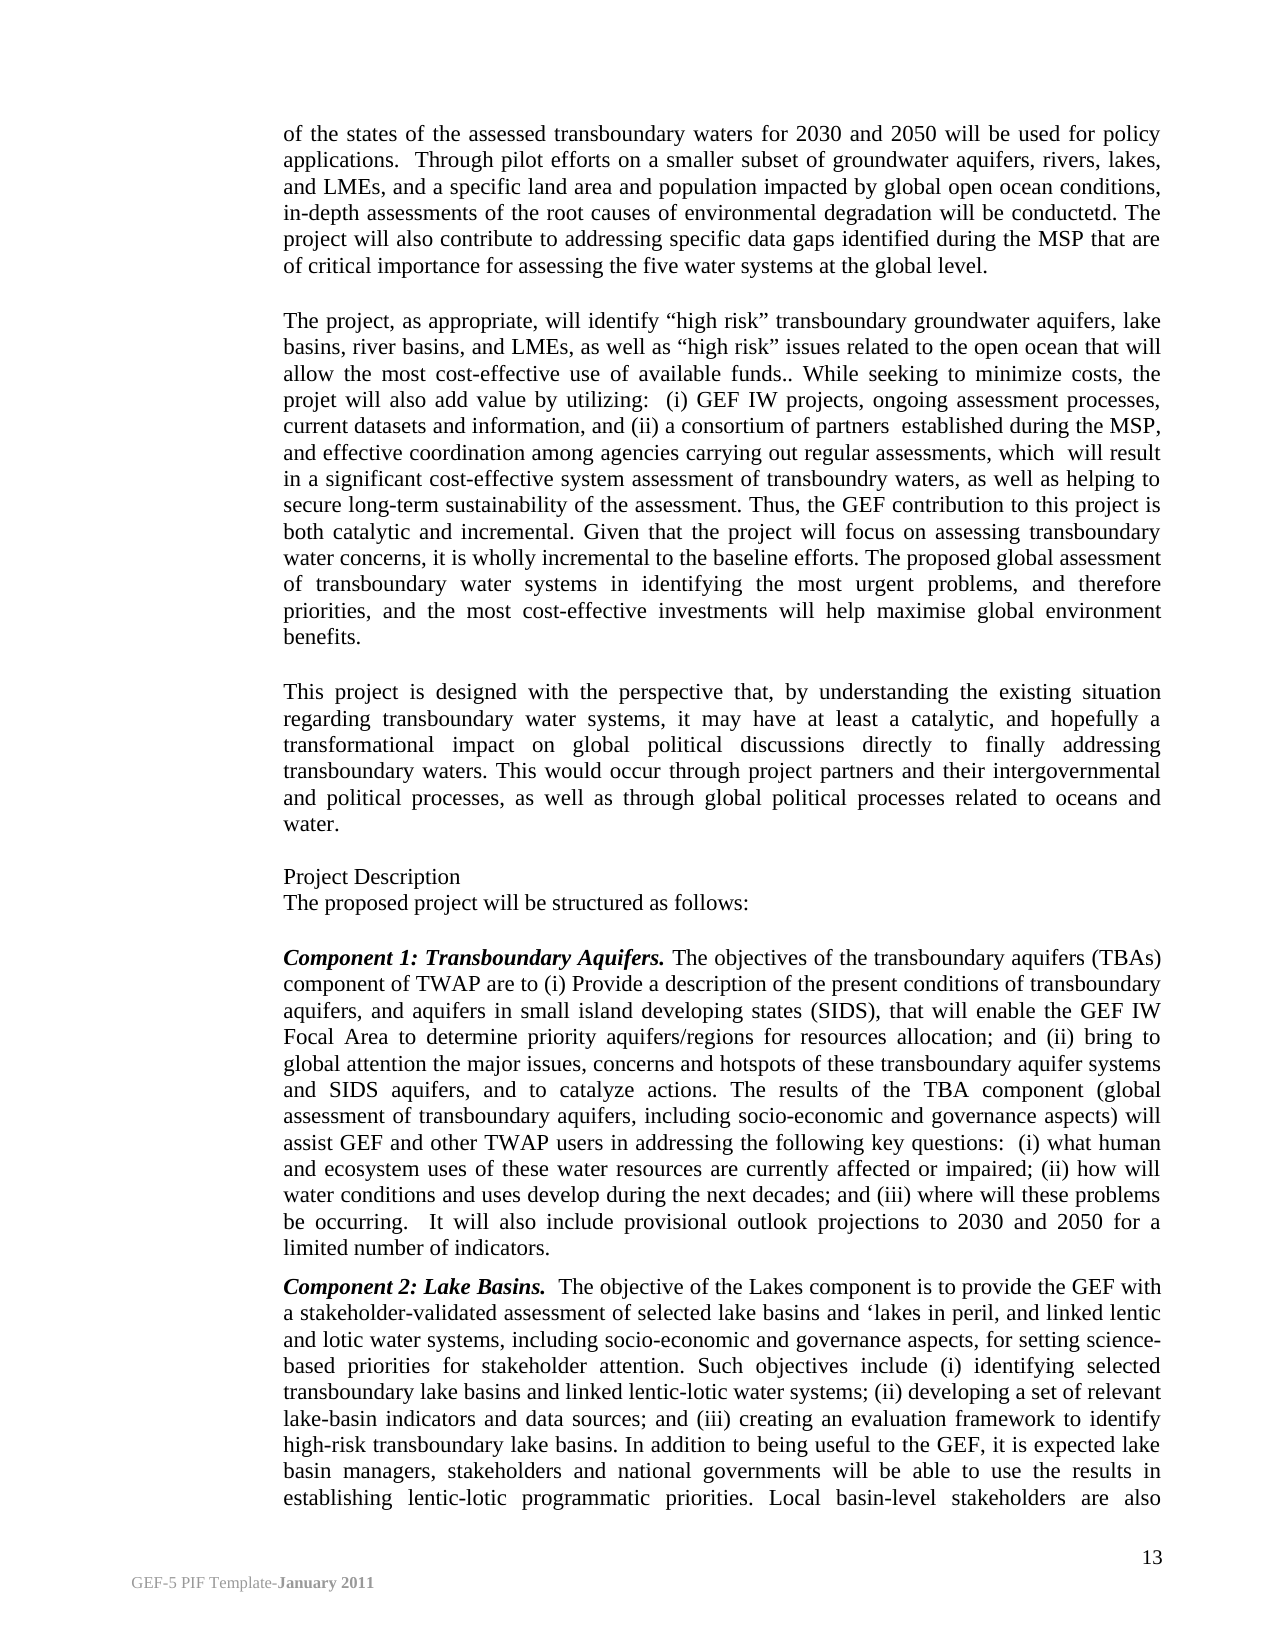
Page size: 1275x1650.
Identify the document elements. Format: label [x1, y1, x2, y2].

table_header [272, 120, 1174, 1510]
